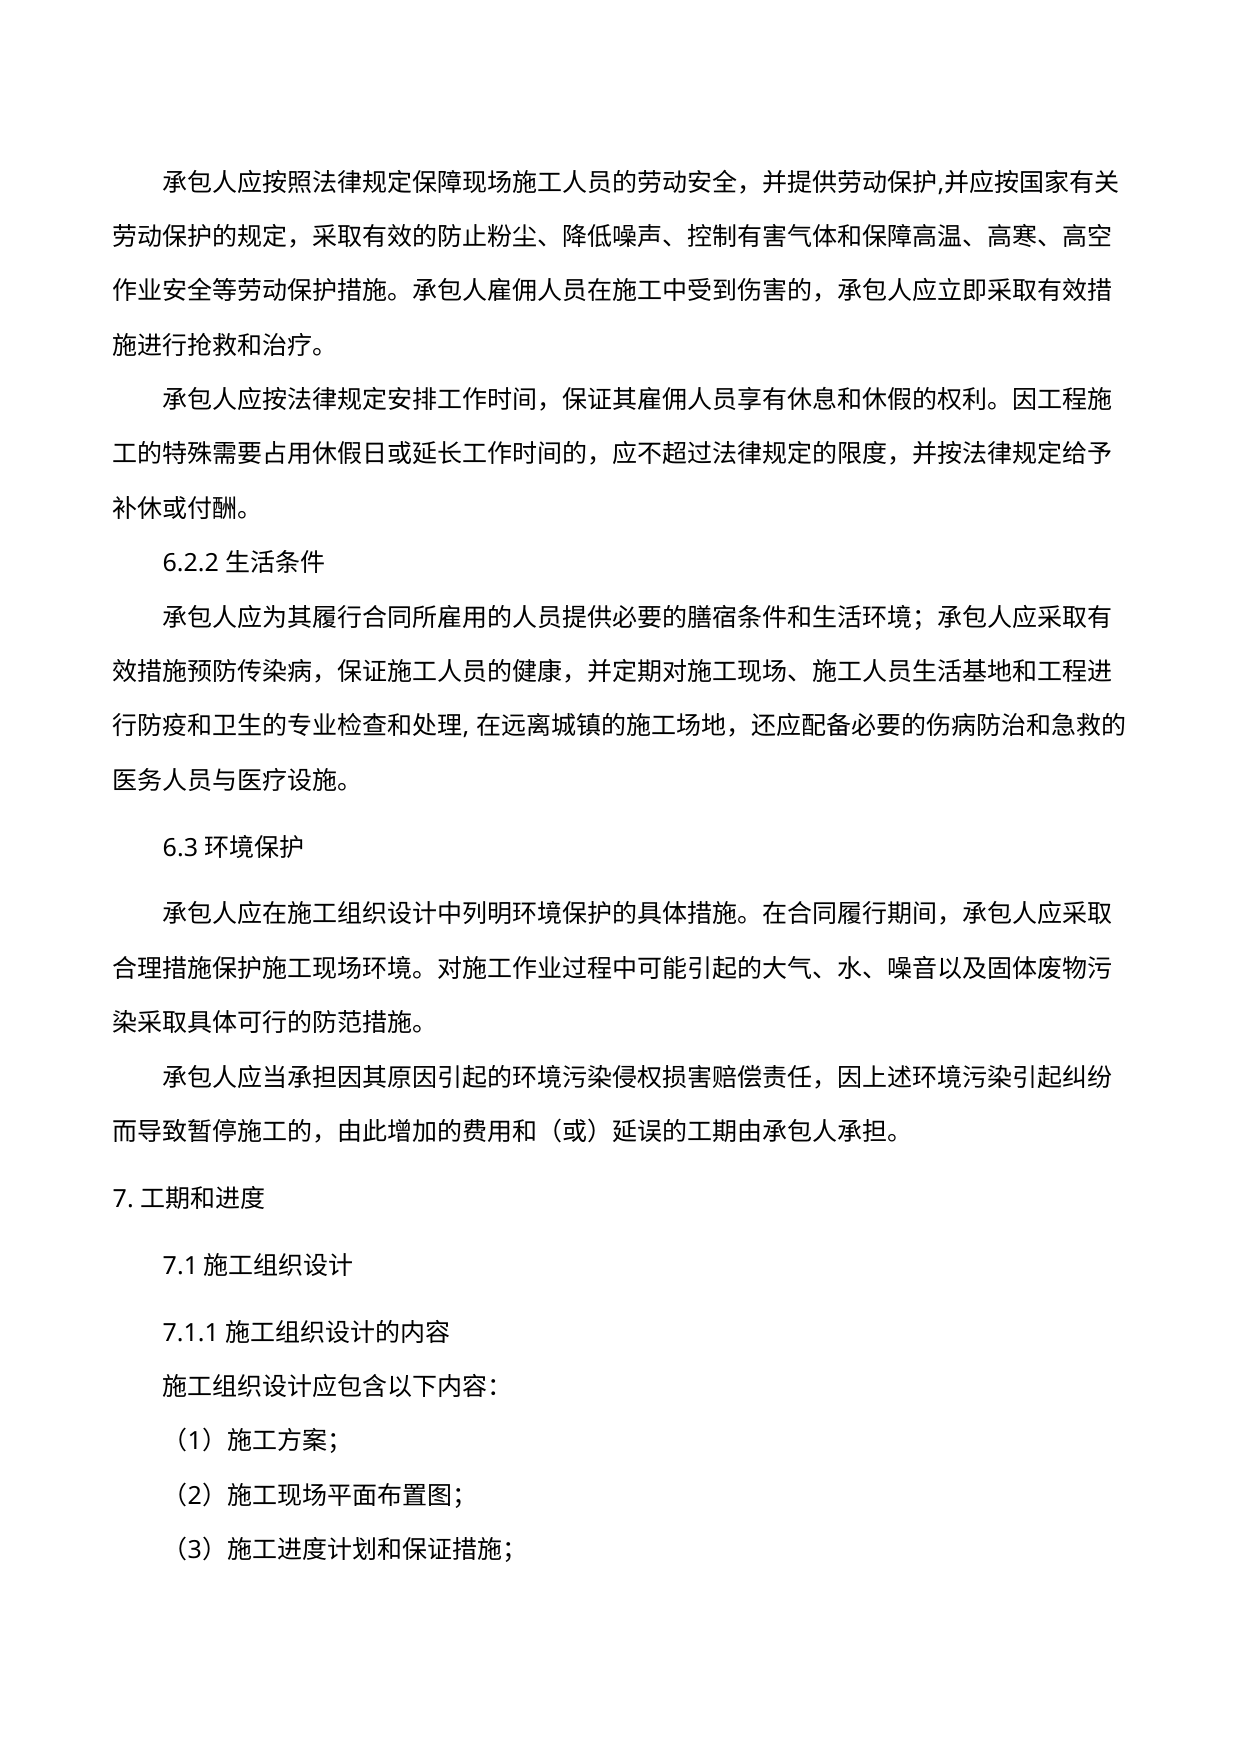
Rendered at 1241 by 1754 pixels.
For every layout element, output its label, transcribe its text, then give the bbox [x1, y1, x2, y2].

subtitle 7. 工期和进度 [112, 1178, 1128, 1214]
text 7.1.1 施工组织设计的内容 [112, 1312, 1128, 1348]
text （1）施工方案； [112, 1421, 1128, 1457]
text 施工组织设计应包含以下内容： [112, 1366, 1128, 1403]
text （3）施工进度计划和保证措施； [112, 1529, 1128, 1566]
text 承包人应按照法律规定保障现场施工人员的劳动安全，并提供劳动保护,并应按国家有关劳动保护的规定，采取有效的防止粉尘、降低噪声、控制有害气体和保障高温、高寒、高空作业安全等劳动保护措施。承包人雇佣人员在施工中受到伤害的，承包人应立即采取有效措施进行抢救和治疗。 [112, 162, 1128, 361]
text 承包人应按法律规定安排工作时间，保证其雇佣人员享有休息和休假的权利。因工程施工的特殊需要占用休假日或延长工作时间的，应不超过法律规定的限度，并按法律规定给予补休或付酬。 [112, 379, 1128, 524]
text 承包人应在施工组织设计中列明环境保护的具体措施。在合同履行期间，承包人应采取合理措施保护施工现场环境。对施工作业过程中可能引起的大气、水、噪音以及固体废物污染采取具体可行的防范措施。 [112, 894, 1128, 1039]
text 承包人应当承担因其原因引起的环境污染侵权损害赔偿责任，因上述环境污染引起纠纷而导致暂停施工的，由此增加的费用和（或）延误的工期由承包人承担。 [112, 1057, 1128, 1148]
subtitle 7.1施工组织设计 [112, 1245, 1128, 1281]
text 6.2.2 生活条件 [112, 543, 1128, 579]
text 承包人应为其履行合同所雇用的人员提供必要的膳宿条件和生活环境；承包人应采取有效措施预防传染病，保证施工人员的健康，并定期对施工现场、施工人员生活基地和工程进行防疫和卫生的专业检查和处理, 在远离城镇的施工场地，还应配备必要的伤病防治和急救的医务人员与医疗设施。 [112, 597, 1128, 796]
subtitle 6.3 环境保护 [112, 827, 1128, 863]
text （2）施工现场平面布置图； [112, 1475, 1128, 1511]
